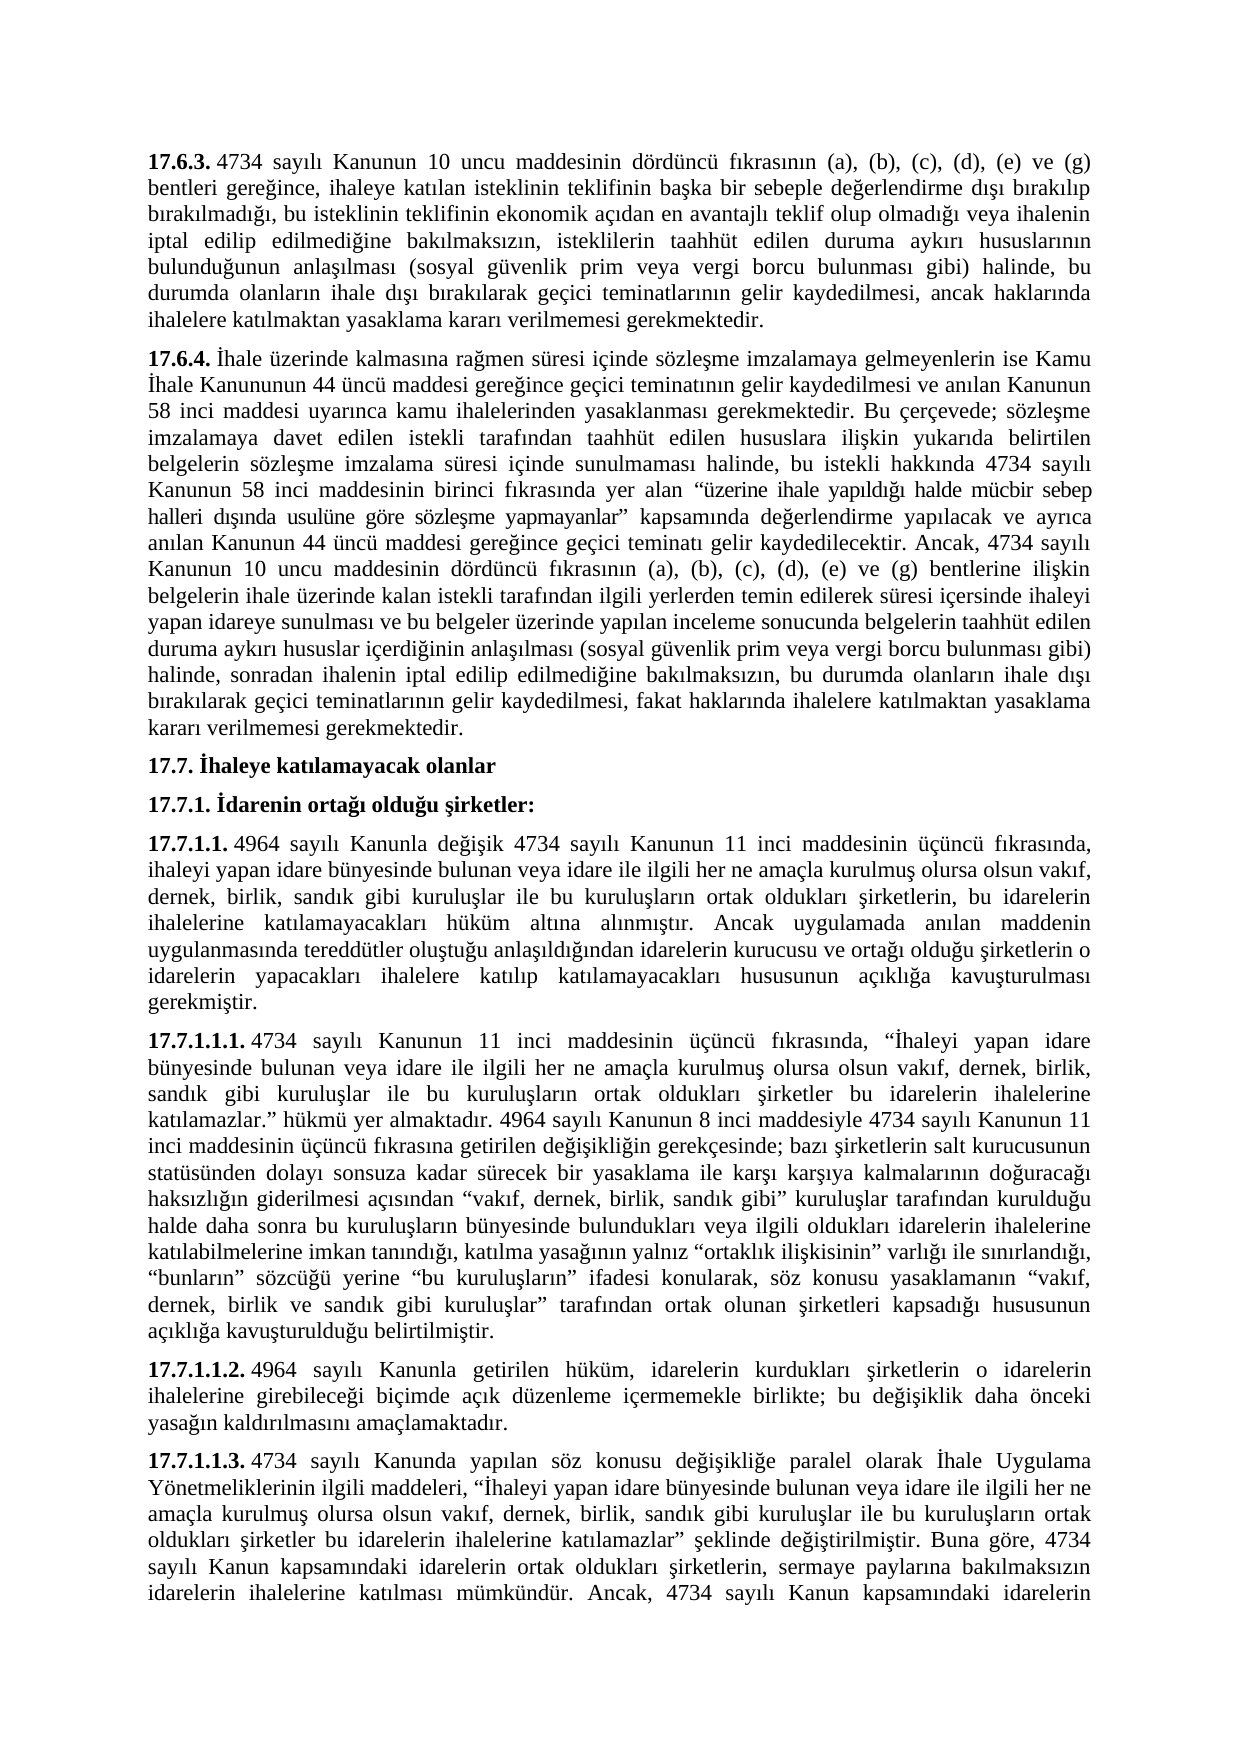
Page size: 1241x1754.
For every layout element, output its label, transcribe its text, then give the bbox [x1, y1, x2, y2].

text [148, 1447, 1092, 1606]
text 17.7. İhaleye katılamayacak olanlar [148, 752, 1092, 779]
text 17.7.1.1. 4964 sayılı Kanunla değişik 4734 sayılı Kanunun 11 inci maddesinin üçüncü fıkrasında, ihaleyi yapan idare bünyesinde bulunan veya idare ile ilgili her ne amaçla kurulmuş olursa olsun vakıf, dernek, birlik, sandık gibi kuruluşlar ile bu kuruluşların ortak oldukları şirketlerin, bu idarelerin ihalelerine katılamayacakları hüküm altına alınmıştır. Ancak uygulamada anılan maddenin uygulanmasında tereddütler oluştuğu anlaşıldığından idarelerin kurucusu ve ortağı olduğu şirketlerin o idarelerin yapacakları ihalelere katılıp katılamayacakları hususunun açıklığa kavuşturulması gerekmiştir. [148, 830, 1092, 1015]
text 17.6.3. 4734 sayılı Kanunun 10 uncu maddesinin dördüncü fıkrasının (a), (b), (c), (d), (e) ve (g) bentleri gereğince, ihaleye katılan isteklinin teklifinin başka bir sebeple değerlendirme dışı bırakılıp bırakılmadığı, bu isteklinin teklifinin ekonomik açıdan en avantajlı teklif olup olmadığı veya ihalenin iptal edilip edilmediğine bakılmaksızın, isteklilerin taahhüt edilen duruma aykırı hususlarının bulunduğunun anlaşılması (sosyal güvenlik prim veya vergi borcu bulunması gibi) halinde, bu durumda olanların ihale dışı bırakılarak geçici teminatlarının gelir kaydedilmesi, ancak haklarında ihalelere katılmaktan yasaklama kararı verilmemesi gerekmektedir. [148, 148, 1092, 332]
text 17.7.1.1.2. 4964 sayılı Kanunla getirilen hüküm, idarelerin kurdukları şirketlerin o idarelerin ihalelerine girebileceği biçimde açık düzenleme içermemekle birlikte; bu değişiklik daha önceki yasağın kaldırılmasını amaçlamaktadır. [148, 1356, 1092, 1435]
text 17.7.1. İdarenin ortağı olduğu şirketler: [148, 791, 1092, 818]
text 17.6.4. İhale üzerinde kalmasına rağmen süresi içinde sözleşme imzalamaya gelmeyenlerin ise Kamu İhale Kanununun 44 üncü maddesi gereğince geçici teminatının gelir kaydedilmesi ve anılan Kanunun 58 inci maddesi uyarınca kamu ihalelerinden yasaklanması gerekmektedir. Bu çerçevede; sözleşme imzalamaya davet edilen istekli tarafından taahhüt edilen hususlara ilişkin yukarıda belirtilen belgelerin sözleşme imzalama süresi içinde sunulmaması halinde, bu istekli hakkında 4734 sayılı Kanunun 58 inci maddesinin birinci fıkrasında yer alan “üzerine ihale yapıldığı halde mücbir sebep halleri dışında usulüne göre sözleşme yapmayanlar” kapsamında değerlendirme yapılacak ve ayrıca anılan Kanunun 44 üncü maddesi gereğince geçici teminatı gelir kaydedilecektir. Ancak, 4734 sayılı Kanunun 10 uncu maddesinin dördüncü fıkrasının (a), (b), (c), (d), (e) ve (g) bentlerine ilişkin belgelerin ihale üzerinde kalan istekli tarafından ilgili yerlerden temin edilerek süresi içersinde ihaleyi yapan idareye sunulması ve bu belgeler üzerinde yapılan inceleme sonucunda belgelerin taahhüt edilen duruma aykırı hususlar içerdiğinin anlaşılması (sosyal güvenlik prim veya vergi borcu bulunması gibi) halinde, sonradan ihalenin iptal edilip edilmediğine bakılmaksızın, bu durumda olanların ihale dışı bırakılarak geçici teminatlarının gelir kaydedilmesi, fakat haklarında ihalelere katılmaktan yasaklama kararı verilmemesi gerekmektedir. [148, 345, 1092, 740]
text 17.7.1.1.1. 4734 sayılı Kanunun 11 inci maddesinin üçüncü fıkrasında, “İhaleyi yapan idare bünyesinde bulunan veya idare ile ilgili her ne amaçla kurulmuş olursa olsun vakıf, dernek, birlik, sandık gibi kuruluşlar ile bu kuruluşların ortak oldukları şirketler bu idarelerin ihalelerine katılamazlar.” hükmü yer almaktadır. 4964 sayılı Kanunun 8 inci maddesiyle 4734 sayılı Kanunun 11 inci maddesinin üçüncü fıkrasına getirilen değişikliğin gerekçesinde; bazı şirketlerin salt kurucusunun statüsünden dolayı sonsuza kadar sürecek bir yasaklama ile karşı karşıya kalmalarının doğuracağı haksızlığın giderilmesi açısından “vakıf, dernek, birlik, sandık gibi” kuruluşlar tarafından kurulduğu halde daha sonra bu kuruluşların bünyesinde bulundukları veya ilgili oldukları idarelerin ihalelerine katılabilmelerine imkan tanındığı, katılma yasağının yalnız “ortaklık ilişkisinin” varlığı ile sınırlandığı, “bunların” sözcüğü yerine “bu kuruluşların” ifadesi konularak, söz konusu yasaklamanın “vakıf, dernek, birlik ve sandık gibi kuruluşlar” tarafından ortak olunan şirketleri kapsadığı hususunun açıklığa kavuşturulduğu belirtilmiştir. [148, 1027, 1092, 1343]
